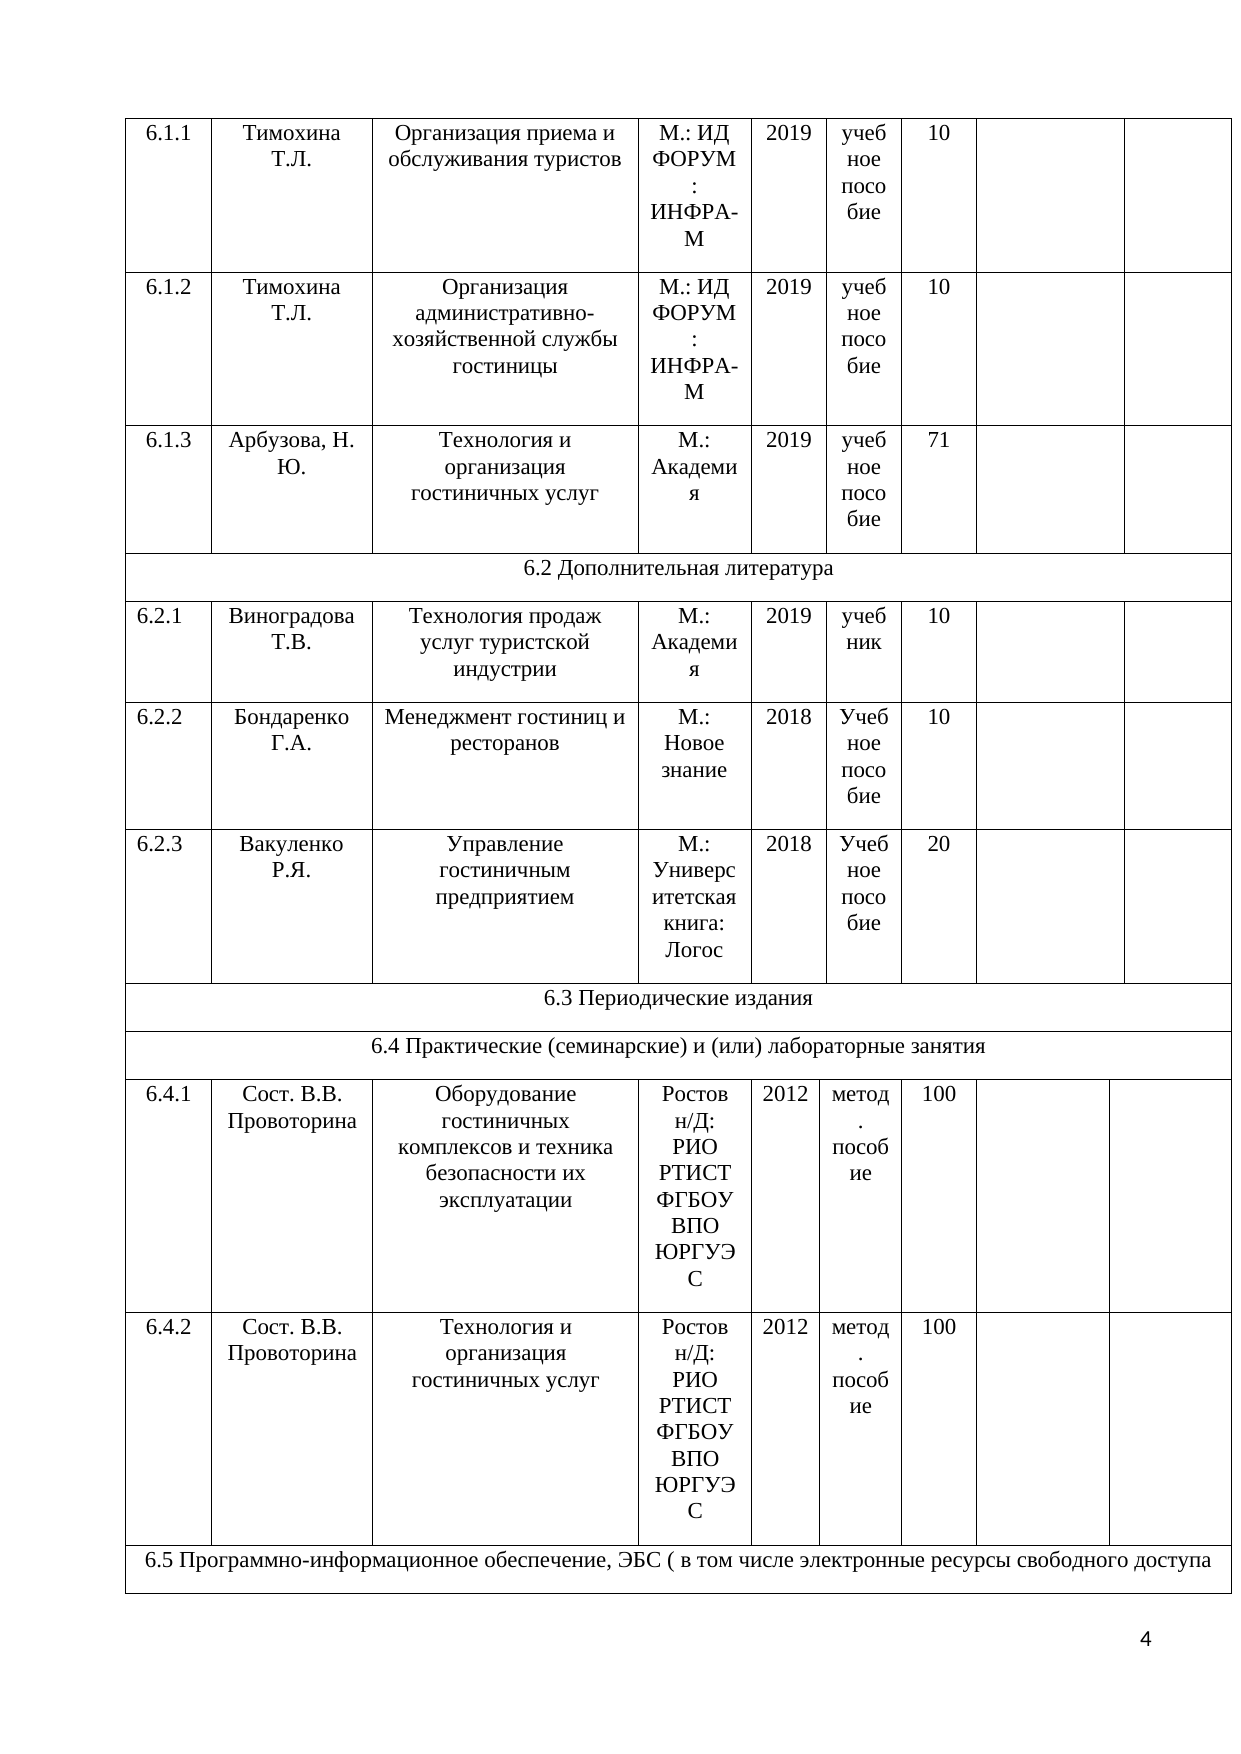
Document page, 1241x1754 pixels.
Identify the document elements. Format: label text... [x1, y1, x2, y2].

table_cell [977, 1313, 1109, 1545]
table_cell М.: Новое знание [639, 703, 751, 829]
table_cell 100 [902, 1313, 976, 1545]
table_cell 2019 [752, 273, 826, 425]
table_cell Арбузова, Н. Ю. [212, 426, 372, 553]
table_cell [977, 1080, 1109, 1312]
table_cell [977, 830, 1124, 983]
table_cell Технология и организация гостиничных услуг [373, 426, 638, 553]
table_cell М.: ИД ФОРУМ: ИНФРА-М [639, 119, 751, 272]
table_cell 6.1.2 [126, 273, 211, 425]
table_cell 2018 [752, 830, 826, 983]
table_cell 71 [902, 426, 976, 553]
table_cell [1125, 830, 1231, 983]
table_cell 6.2.1 [126, 602, 211, 702]
table_cell Менеджмент гостиниц и ресторанов [373, 703, 638, 829]
table_cell [1110, 1080, 1231, 1312]
table_cell 6.4.2 [126, 1313, 211, 1545]
table_cell Сост. В.В. Провоторина [212, 1080, 372, 1312]
table_cell 2019 [752, 602, 826, 702]
table_cell Сост. В.В. Провоторина [212, 1313, 372, 1545]
table_cell [1125, 119, 1231, 272]
table_cell 2012 [752, 1080, 819, 1312]
table_cell 2019 [752, 426, 826, 553]
table_cell Технология продаж услуг туристской индустрии [373, 602, 638, 702]
table_cell метод. пособие [820, 1080, 901, 1312]
table_cell 6.5 Программно-информационное обеспечение, ЭБС ( в том числе электронные ресурсы свободного доступа [126, 1546, 1231, 1593]
table_cell Виноградова Т.В. [212, 602, 372, 702]
table_cell М.: Академия [639, 426, 751, 553]
table_cell Оборудование гостиничных комплексов и техника безопасности их эксплуатации [373, 1080, 638, 1312]
table_cell Тимохина Т.Л. [212, 273, 372, 425]
table_cell М.: Университетская книга: Логос [639, 830, 751, 983]
table_cell 6.2 Дополнительная литература [126, 554, 1231, 601]
table_cell Вакуленко Р.Я. [212, 830, 372, 983]
table_cell 10 [902, 602, 976, 702]
table_cell метод. пособие [820, 1313, 901, 1545]
table_cell учебник [827, 602, 901, 702]
table_cell [1125, 273, 1231, 425]
table_cell 6.1.1 [126, 119, 211, 272]
table_cell 2012 [752, 1313, 819, 1545]
table_cell 6.3 Периодические издания [126, 984, 1231, 1031]
table_cell Тимохина Т.Л. [212, 119, 372, 272]
table_cell 100 [902, 1080, 976, 1312]
table_cell Бондаренко Г.А. [212, 703, 372, 829]
table_cell Учебное пособие [827, 703, 901, 829]
table_cell М.: ИД ФОРУМ: ИНФРА-М [639, 273, 751, 425]
table_cell 20 [902, 830, 976, 983]
table_cell [1125, 602, 1231, 702]
table_cell 10 [902, 273, 976, 425]
table_cell [977, 426, 1124, 553]
table_cell 2018 [752, 703, 826, 829]
table_cell Ростов н/Д: РИО РТИСТ ФГБОУ ВПО ЮРГУЭС [639, 1080, 751, 1312]
table_cell Учебное пособие [827, 830, 901, 983]
table_cell [977, 602, 1124, 702]
table_cell М.: Академия [639, 602, 751, 702]
table_cell 6.4.1 [126, 1080, 211, 1312]
table_cell [1110, 1313, 1231, 1545]
table_cell [1125, 426, 1231, 553]
table_cell [977, 273, 1124, 425]
table_cell Технология и организация гостиничных услуг [373, 1313, 638, 1545]
table_cell 6.2.2 [126, 703, 211, 829]
table_cell Ростов н/Д: РИО РТИСТ ФГБОУ ВПО ЮРГУЭС [639, 1313, 751, 1545]
table_cell учебное пособие [827, 119, 901, 272]
table_cell 6.1.3 [126, 426, 211, 553]
table_cell учебное пособие [827, 426, 901, 553]
table_cell [977, 119, 1124, 272]
table_cell 6.2.3 [126, 830, 211, 983]
table_cell 6.4 Практические (семинарские) и (или) лабораторные занятия [126, 1032, 1231, 1079]
table_cell [1125, 703, 1231, 829]
table_cell 10 [902, 703, 976, 829]
table_cell Управление гостиничным предприятием [373, 830, 638, 983]
table_cell учебное пособие [827, 273, 901, 425]
table_cell Организация приема и обслуживания туристов [373, 119, 638, 272]
table_cell Организация административно-хозяйственной службы гостиницы [373, 273, 638, 425]
table_cell 10 [902, 119, 976, 272]
table_cell 2019 [752, 119, 826, 272]
table_cell [977, 703, 1124, 829]
